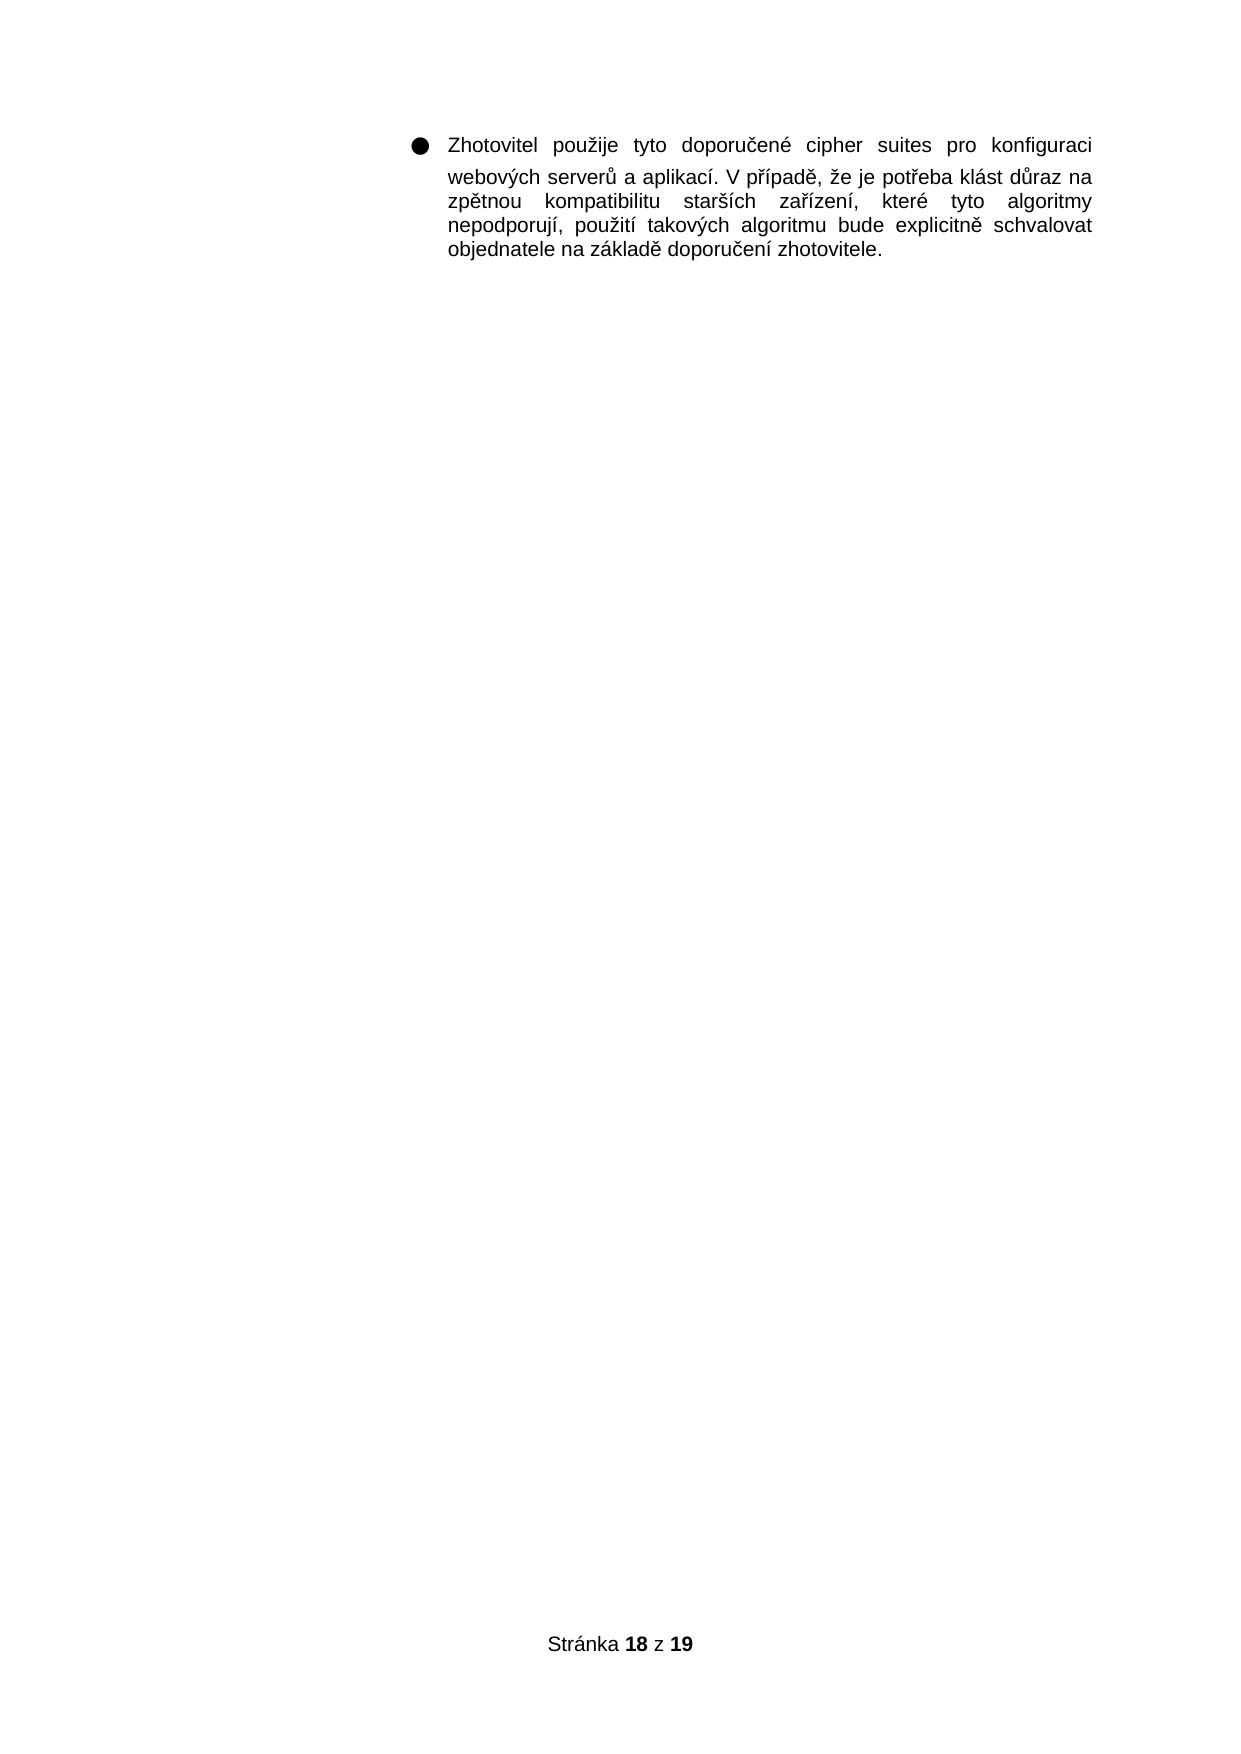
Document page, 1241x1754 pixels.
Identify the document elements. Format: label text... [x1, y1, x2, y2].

list Zhotovitel použije tyto doporučené cipher suites pro konfiguraci webových serverů a aplikací. V případě, že je potřeba klást důraz na zpětnou kompatibilitu starších zařízení, které tyto algoritmy nepodporují, použití takových algoritmu bude explicitně schvalovat objednatele na základě doporučení zhotovitele. [410, 118, 1093, 261]
